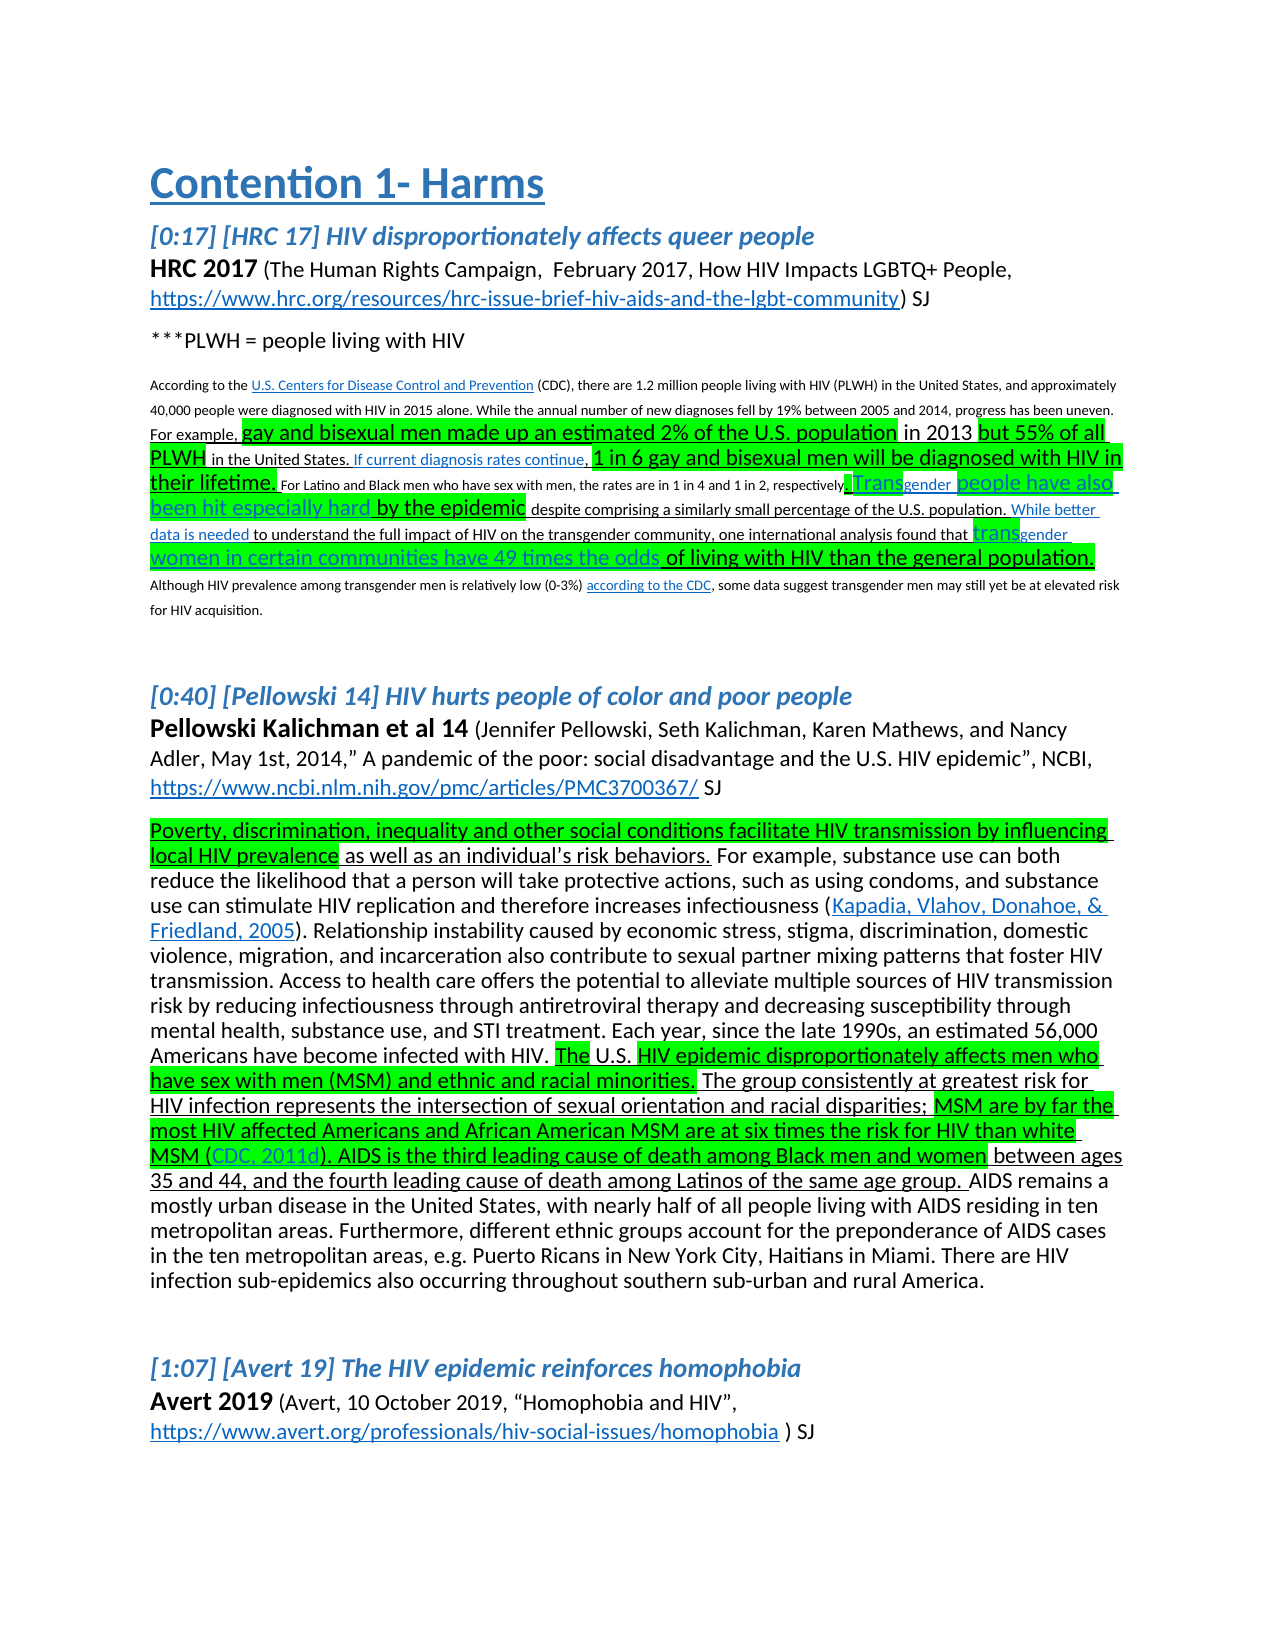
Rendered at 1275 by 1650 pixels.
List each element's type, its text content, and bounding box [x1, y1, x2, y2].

text HRC 2017 (The Human Rights Campaign, February 2017, How HIV Impacts LGBTQ+ People, https://www.hrc.org/resources/hrc-issue-brief-hiv-aids-and-the-lgbt-community) SJ [150, 254, 1125, 312]
subtitle Contention 1- Harms [150, 154, 1125, 210]
subtitle [1:07] [Avert 19] The HIV epidemic reinforces homophobia [150, 1351, 1125, 1384]
subtitle [0:17] [HRC 17] HIV disproportionately affects queer people [150, 219, 1125, 252]
text ***PLWH = people living with HIV [150, 329, 1125, 354]
text Pellowski Kalichman et al 14 (Jennifer Pellowski, Seth Kalichman, Karen Mathews, and Nancy Adler, May 1st, 2014,” A pandemic of the poor: social disadvantage and the U.S. HIV epidemic”, NCBI, https://www.ncbi.nlm.nih.gov/pmc/articles/PMC3700367/ SJ [150, 714, 1125, 801]
subtitle [0:40] [Pellowski 14] HIV hurts people of color and poor people [150, 679, 1125, 712]
text According to the U.S. Centers for Disease Control and Prevention (CDC), there are 1.2 million people living with HIV (PLWH) in the United States, and approximately 40,000 people were diagnosed with HIV in 2015 alone. While the annual number of new diagnoses fell by 19% between 2005 and 2014, progress has been uneven. For example, gay and bisexual men made up an estimated 2% of the U.S. population in 2013 but 55% of all PLWH in the United States. If current diagnosis rates continue, 1 in 6 gay and bisexual men will be diagnosed with HIV in their lifetime. For Latino and Black men who have sex with men, the rates are in 1 in 4 and 1 in 2, respectively. Transgender people have also been hit especially hard by the epidemic despite comprising a similarly small percentage of the U.S. population. While better data is needed to understand the full impact of HIV on the transgender community, one international analysis found that transgender women in certain communities have 49 times the odds of living with HIV than the general population. Although HIV prevalence among transgender men is relatively low (0-3%) according to the CDC, some data suggest transgender men may still yet be at elevated risk for HIV acquisition. [150, 371, 1125, 621]
text Avert 2019 (Avert, 10 October 2019, “Homophobia and HIV”, https://www.avert.org/professionals/hiv-social-issues/homophobia ) SJ [150, 1387, 1125, 1445]
text Poverty, discrimination, inequality and other social conditions facilitate HIV transmission by influencing local HIV prevalence as well as an individual’s risk behaviors. For example, substance use can both reduce the likelihood that a person will take protective actions, such as using condoms, and substance use can stimulate HIV replication and therefore increases infectiousness (Kapadia, Vlahov, Donahoe, & Friedland, 2005). Relationship instability caused by economic stress, stigma, discrimination, domestic violence, migration, and incarceration also contribute to sexual partner mixing patterns that foster HIV transmission. Access to health care offers the potential to alleviate multiple sources of HIV transmission risk by reducing infectiousness through antiretroviral therapy and decreasing susceptibility through mental health, substance use, and STI treatment. Each year, since the late 1990s, an estimated 56,000 Americans have become infected with HIV. The U.S. HIV epidemic disproportionately affects men who have sex with men (MSM) and ethnic and racial minorities. The group consistently at greatest risk for HIV infection represents the intersection of sexual orientation and racial disparities; MSM are by far the most HIV affected Americans and African American MSM are at six times the risk for HIV than white MSM (CDC, 2011d). AIDS is the third leading cause of death among Black men and women between ages 35 and 44, and the fourth leading cause of death among Latinos of the same age group. AIDS remains a mostly urban disease in the United States, with nearly half of all people living with AIDS residing in ten metropolitan areas. Furthermore, different ethnic groups account for the preponderance of AIDS cases in the ten metropolitan areas, e.g. Puerto Ricans in New York City, Haitians in Miami. There are HIV infection sub-epidemics also occurring throughout southern sub-urban and rural America. [150, 818, 1125, 1293]
